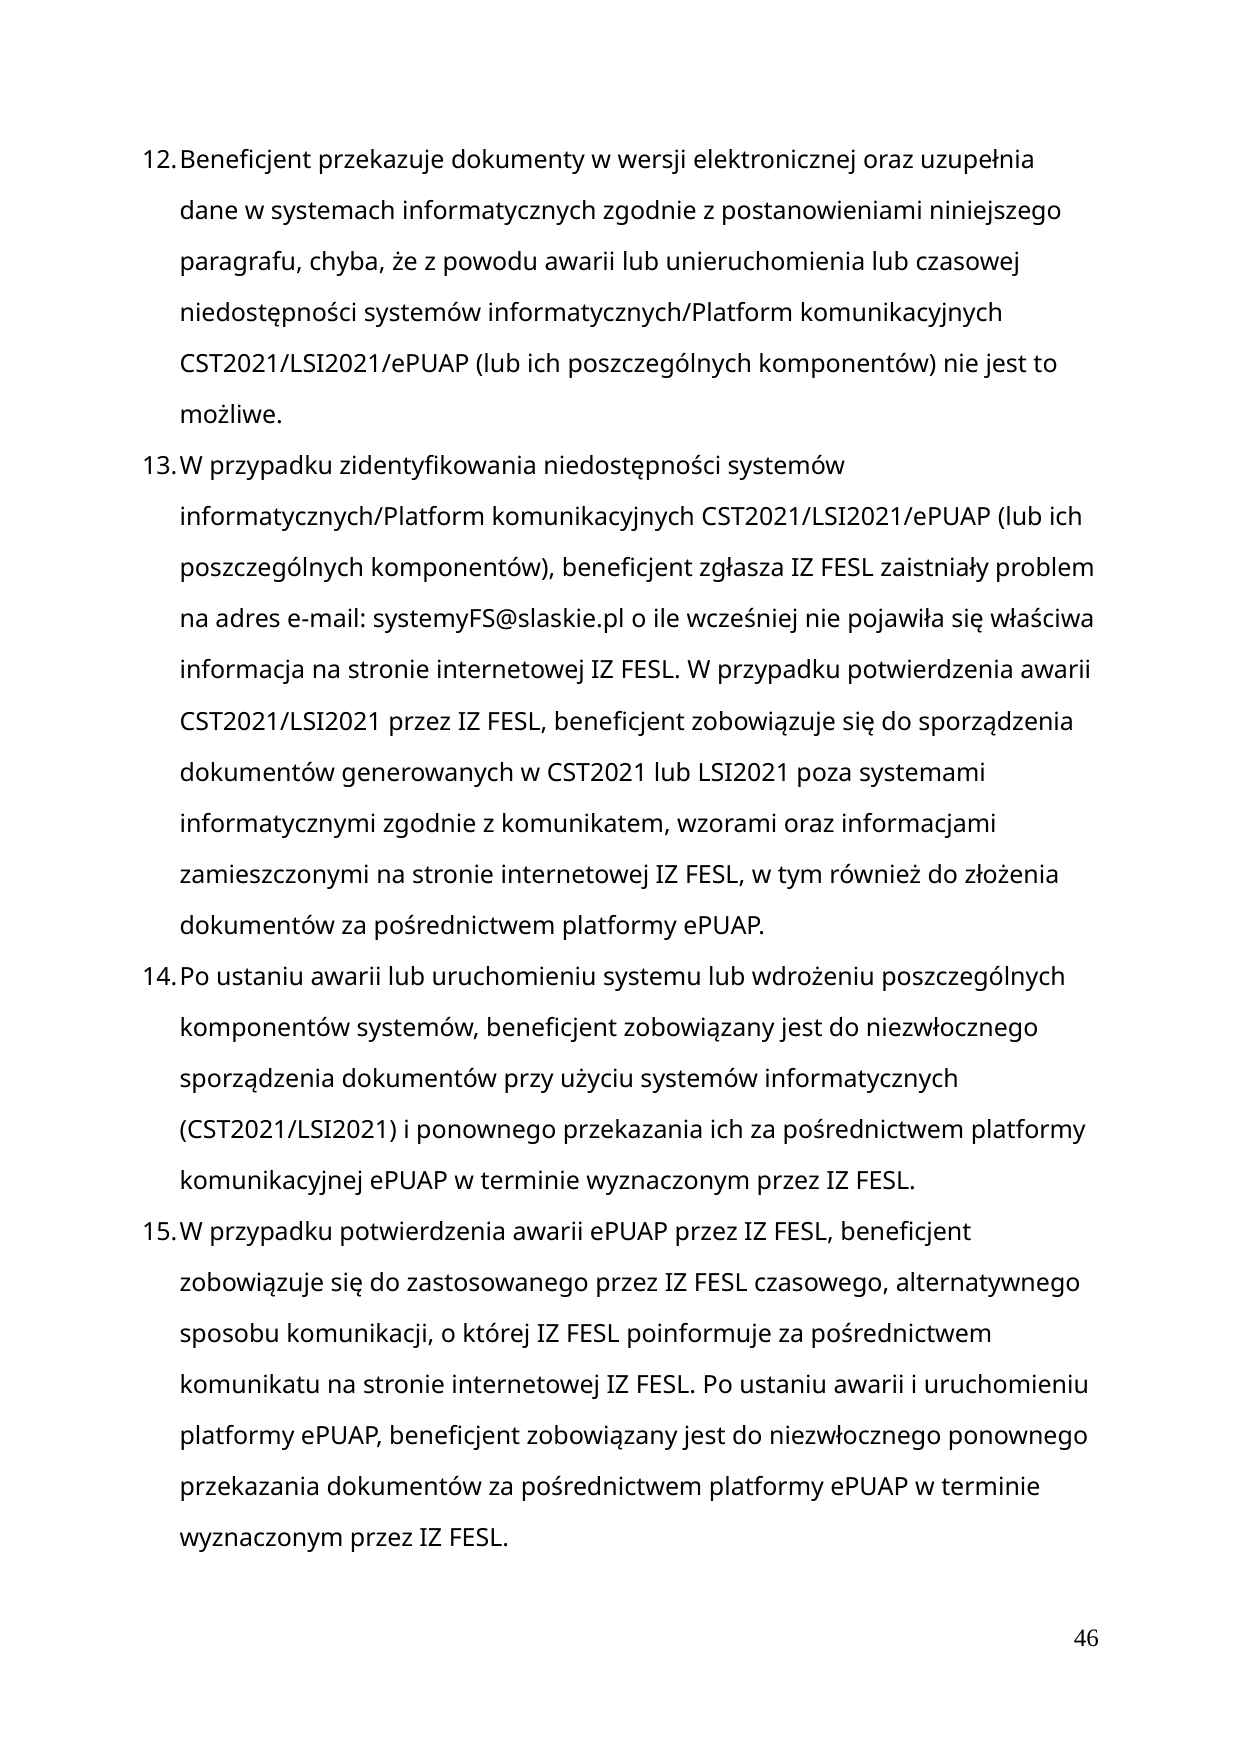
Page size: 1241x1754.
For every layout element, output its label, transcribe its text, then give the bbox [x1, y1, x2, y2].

list Beneficjent przekazuje dokumenty w wersji elektronicznej oraz uzupełnia dane w systemach informatycznych zgodnie z postanowieniami niniejszego paragrafu, chyba, że z powodu awarii lub unieruchomienia lub czasowej niedostępności systemów informatycznych/Platform komunikacyjnych CST2021/LSI2021/ePUAP (lub ich poszczególnych komponentów) nie jest to możliwe. [142, 142, 1098, 431]
list W przypadku zidentyfikowania niedostępności systemów informatycznych/Platform komunikacyjnych CST2021/LSI2021/ePUAP (lub ich poszczególnych komponentów), beneficjent zgłasza IZ FESL zaistniały problem na adres e-mail: systemyFS@slaskie.pl o ile wcześniej nie pojawiła się właściwa informacja na stronie internetowej IZ FESL. W przypadku potwierdzenia awarii CST2021/LSI2021 przez IZ FESL, beneficjent zobowiązuje się do sporządzenia dokumentów generowanych w CST2021 lub LSI2021 poza systemami informatycznymi zgodnie z komunikatem, wzorami oraz informacjami zamieszczonymi na stronie internetowej IZ FESL, w tym również do złożenia dokumentów za pośrednictwem platformy ePUAP. [142, 448, 1098, 941]
list W przypadku potwierdzenia awarii ePUAP przez IZ FESL, beneficjent zobowiązuje się do zastosowanego przez IZ FESL czasowego, alternatywnego sposobu komunikacji, o której IZ FESL poinformuje za pośrednictwem komunikatu na stronie internetowej IZ FESL. Po ustaniu awarii i uruchomieniu platformy ePUAP, beneficjent zobowiązany jest do niezwłocznego ponownego przekazania dokumentów za pośrednictwem platformy ePUAP w terminie wyznaczonym przez IZ FESL. [142, 1214, 1098, 1554]
list Po ustaniu awarii lub uruchomieniu systemu lub wdrożeniu poszczególnych komponentów systemów, beneficjent zobowiązany jest do niezwłocznego sporządzenia dokumentów przy użyciu systemów informatycznych (CST2021/LSI2021) i ponownego przekazania ich za pośrednictwem platformy komunikacyjnej ePUAP w terminie wyznaczonym przez IZ FESL. [142, 958, 1098, 1197]
